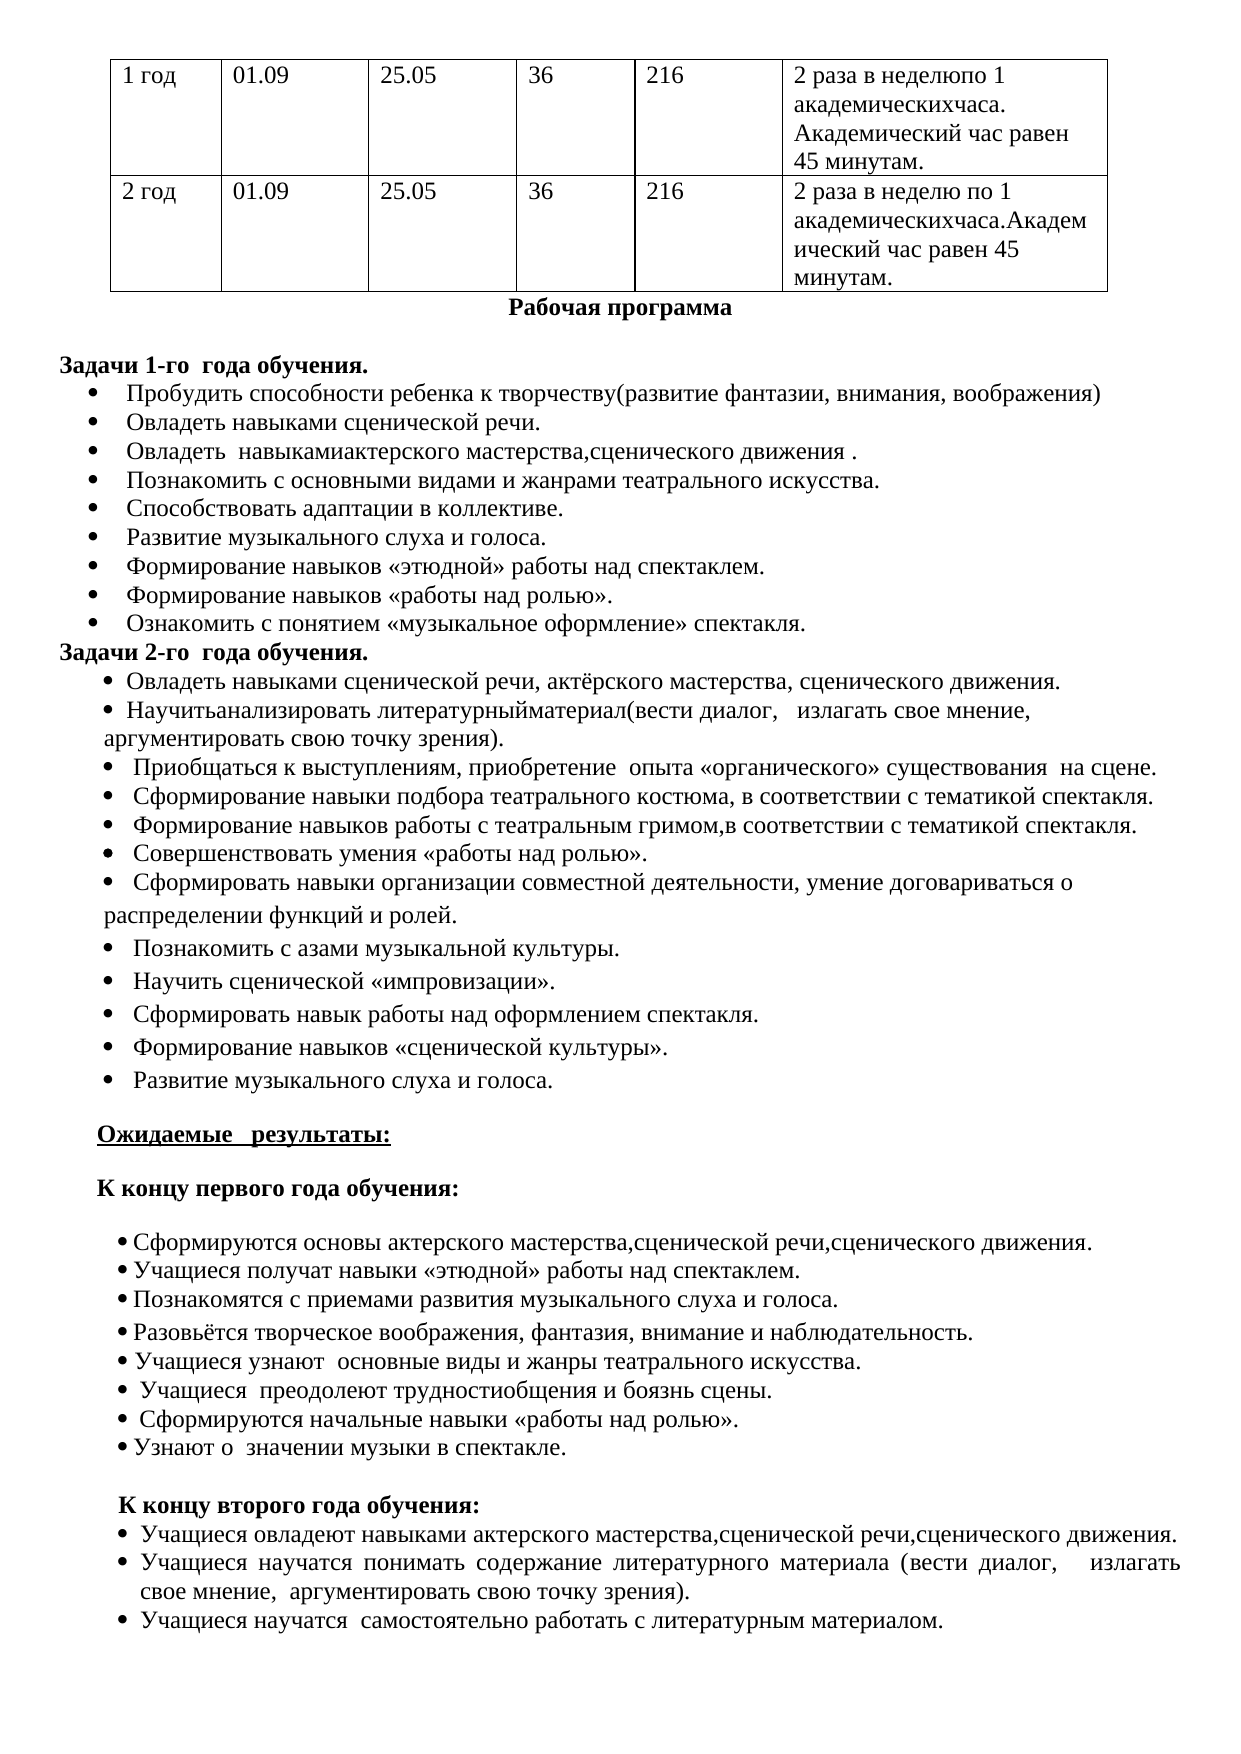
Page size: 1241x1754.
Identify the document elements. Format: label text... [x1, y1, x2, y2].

list Приобщаться к выступлениям, приобретение опыта «органического» существования на сцене. [103, 752, 1181, 781]
list Познакомить с основными видами и жанрами театрального искусства. [89, 465, 1181, 493]
table_cell 2 раза в неделю по 1 академическихчаса.Академический час равен 45 минутам. [783, 176, 1107, 291]
list Сформировать навыки организации совместной деятельности, умение договариваться о распределении функций и ролей. [103, 867, 1181, 929]
table_cell 01.09 [222, 176, 368, 291]
list Учащиеся узнают основные виды и жанры театрального искусства. [118, 1346, 1181, 1375]
text Ожидаемые результаты: [97, 1119, 1181, 1148]
text К концу второго года обучения: [118, 1490, 1181, 1519]
list Учащиеся овладеют навыками актерского мастерства,сценической речи,сценического движения. [118, 1519, 1181, 1547]
list Познакомятся с приемами развития музыкального слуха и голоса. [118, 1284, 1181, 1313]
list Развитие музыкального слуха и голоса. [89, 522, 1181, 551]
table_cell 2 год [111, 176, 221, 291]
list Учащиеся получат навыки «этюдной» работы над спектаклем. [118, 1256, 1181, 1284]
list Формирование навыков «этюдной» работы над спектаклем. [89, 551, 1181, 580]
list Формирование навыков работы с театральным гримом,в соответствии с тематикой спектакля. [103, 810, 1181, 838]
list Овладеть навыкамиактерского мастерства,сценического движения . [89, 436, 1181, 465]
list Овладеть навыками сценической речи, актёрского мастерства, сценического движения. [103, 666, 1181, 695]
list Учащиеся научатся самостоятельно работать с литературным материалом. [118, 1605, 1181, 1634]
list Формирование навыков «сценической культуры». [103, 1032, 1181, 1061]
list Ознакомить с понятием «музыкальное оформление» спектакля. [89, 608, 1181, 637]
table_cell 2 раза в неделюпо 1 академическихчаса. Академический час равен 45 минутам. [783, 60, 1107, 175]
list Познакомить с азами музыкальной культуры. [103, 933, 1181, 962]
list Научитьанализировать литературныйматериал(вести диалог, излагать свое мнение, аргументировать свою точку зрения). [103, 695, 1181, 752]
list Пробудить способности ребенка к творчеству(развитие фантазии, внимания, воображения) [89, 378, 1181, 407]
table_cell 216 [636, 60, 782, 175]
table_cell 25.05 [369, 176, 516, 291]
list Сформировать навык работы над оформлением спектакля. [103, 999, 1181, 1028]
list Научить сценической «импровизации». [103, 966, 1181, 995]
list Совершенствовать умения «работы над ролью». [103, 838, 1181, 867]
list Сформируются основы актерского мастерства,сценической речи,сценического движения. [118, 1227, 1181, 1256]
list Способствовать адаптации в коллективе. [89, 493, 1181, 522]
text К концу первого года обучения: [97, 1173, 1181, 1202]
text Рабочая программа [59, 292, 1181, 321]
list Сформируются начальные навыки «работы над ролью». [118, 1404, 1181, 1432]
list Разовьётся творческое воображения, фантазия, внимание и наблюдательность. [118, 1317, 1181, 1346]
table_cell 25.05 [369, 60, 516, 175]
list Узнают о значении музыки в спектакле. [118, 1432, 1181, 1461]
list Сформирование навыки подбора театрального костюма, в соответствии с тематикой спектакля. [103, 781, 1181, 810]
table_cell 01.09 [222, 60, 368, 175]
text Задачи 2-го года обучения. [59, 637, 1181, 666]
list Учащиеся преодолеют трудностиобщения и боязнь сцены. [118, 1375, 1181, 1404]
list Овладеть навыками сценической речи. [89, 407, 1181, 436]
table_cell 36 [517, 176, 634, 291]
list Развитие музыкального слуха и голоса. [103, 1065, 1181, 1094]
table_cell 216 [636, 176, 782, 291]
list Формирование навыков «работы над ролью». [89, 580, 1181, 608]
table_cell 1 год [111, 60, 221, 175]
list Учащиеся научатся понимать содержание литературного материала (вести диалог, излагать свое мнение, аргументировать свою точку зрения). [118, 1547, 1181, 1605]
table_cell 36 [517, 60, 634, 175]
text Задачи 1-го года обучения. [59, 350, 1181, 378]
